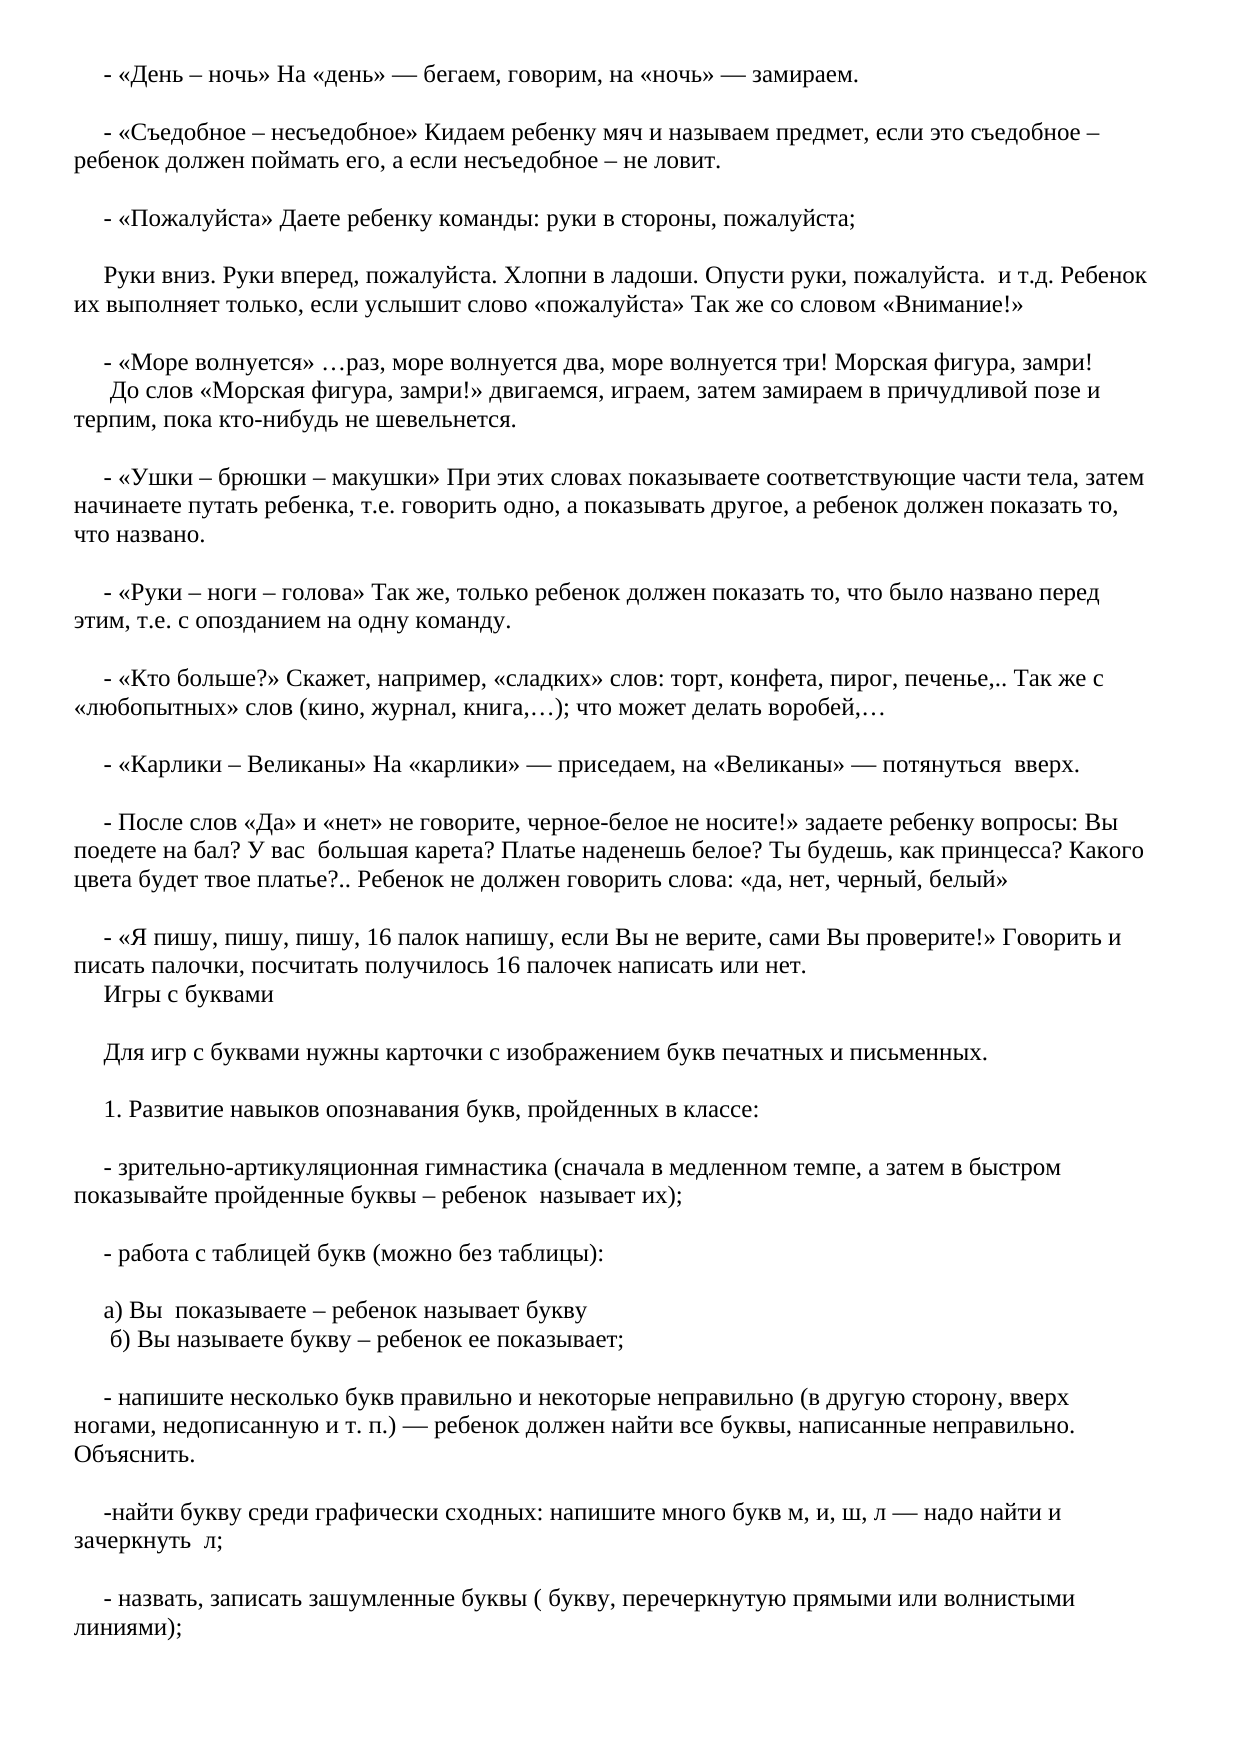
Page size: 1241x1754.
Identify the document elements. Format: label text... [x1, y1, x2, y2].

text -найти букву среди графически сходных: напишите много букв м, и, ш, л — надо найти и зачеркнуть л; [74, 1497, 1152, 1554]
text - «Руки – ноги – голова» Так же, только ребенок должен показать то, что было названо перед этим, т.е. с опозданием на одну команду. [74, 577, 1152, 634]
text - «Кто больше?» Скажет, например, «сладких» слов: торт, конфета, пирог, печенье,.. Так же с «любопытных» слов (кино, журнал, книга,…); что может делать воробей,… [74, 663, 1152, 720]
text - «Пожалуйста» Даете ребенку команды: руки в стороны, пожалуйста; [74, 203, 1152, 232]
text - «Карлики – Великаны» На «карлики» — приседаем, на «Великаны» — потянуться вверх. [74, 749, 1152, 778]
text - работа с таблицей букв (можно без таблицы): [74, 1238, 1152, 1267]
text - «Съедобное – несъедобное» Кидаем ребенку мяч и называем предмет, если это съедобное – ребенок должен поймать его, а если несъедобное – не ловит. [74, 117, 1152, 174]
text б) Вы называете букву – ребенок ее показывает; [74, 1324, 1152, 1353]
text а) Вы показываете – ребенок называет букву [74, 1295, 1152, 1324]
text Руки вниз. Руки вперед, пожалуйста. Хлопни в ладоши. Опусти руки, пожалуйста. и т.д. Ребенок их выполняет только, если услышит слово «пожалуйста» Так же со словом «Внимание!» [74, 260, 1152, 318]
text - «Море волнуется» …раз, море волнуется два, море волнуется три! Морская фигура, замри! [74, 347, 1152, 375]
text - напишите несколько букв правильно и некоторые неправильно (в другую сторону, вверх ногами, недописанную и т. п.) — ребенок должен найти все буквы, написанные неправильно. Объяснить. [74, 1382, 1152, 1468]
text - После слов «Да» и «нет» не говорите, черное-белое не носите!» задаете ребенку вопросы: Вы поедете на бал? У вас большая карета? Платье наденешь белое? Ты будешь, как принцесса? Какого цвета будет твое платье?.. Ребенок не должен говорить слова: «да, нет, черный, белый» [74, 807, 1152, 893]
text Для игр с буквами нужны карточки с изображением букв печатных и письменных. [74, 1037, 1152, 1065]
text - «Я пишу, пишу, пишу, 16 палок напишу, если Вы не верите, сами Вы проверите!» Говорить и писать палочки, посчитать получилось 16 палочек написать или нет. [74, 922, 1152, 979]
text - зрительно-артикуляционная гимнастика (сначала в медленном темпе, а затем в быстром показывайте пройденные буквы – ребенок называет их); [74, 1152, 1152, 1209]
text - назвать, записать зашумленные буквы ( букву, перечеркнутую прямыми или волнистыми линиями); [74, 1583, 1152, 1640]
text Игры с буквами [74, 979, 1152, 1008]
text 1. Развитие навыков опознавания букв, пройденных в классе: [74, 1094, 1152, 1123]
text До слов «Морская фигура, замри!» двигаемся, играем, затем замираем в причудливой позе и терпим, пока кто-нибудь не шевельнется. [74, 375, 1152, 433]
text - «День – ночь» На «день» — бегаем, говорим, на «ночь» — замираем. [74, 59, 1152, 88]
text - «Ушки – брюшки – макушки» При этих словах показываете соответствующие части тела, затем начинаете путать ребенка, т.е. говорить одно, а показывать другое, а ребенок должен показать то, что названо. [74, 462, 1152, 548]
